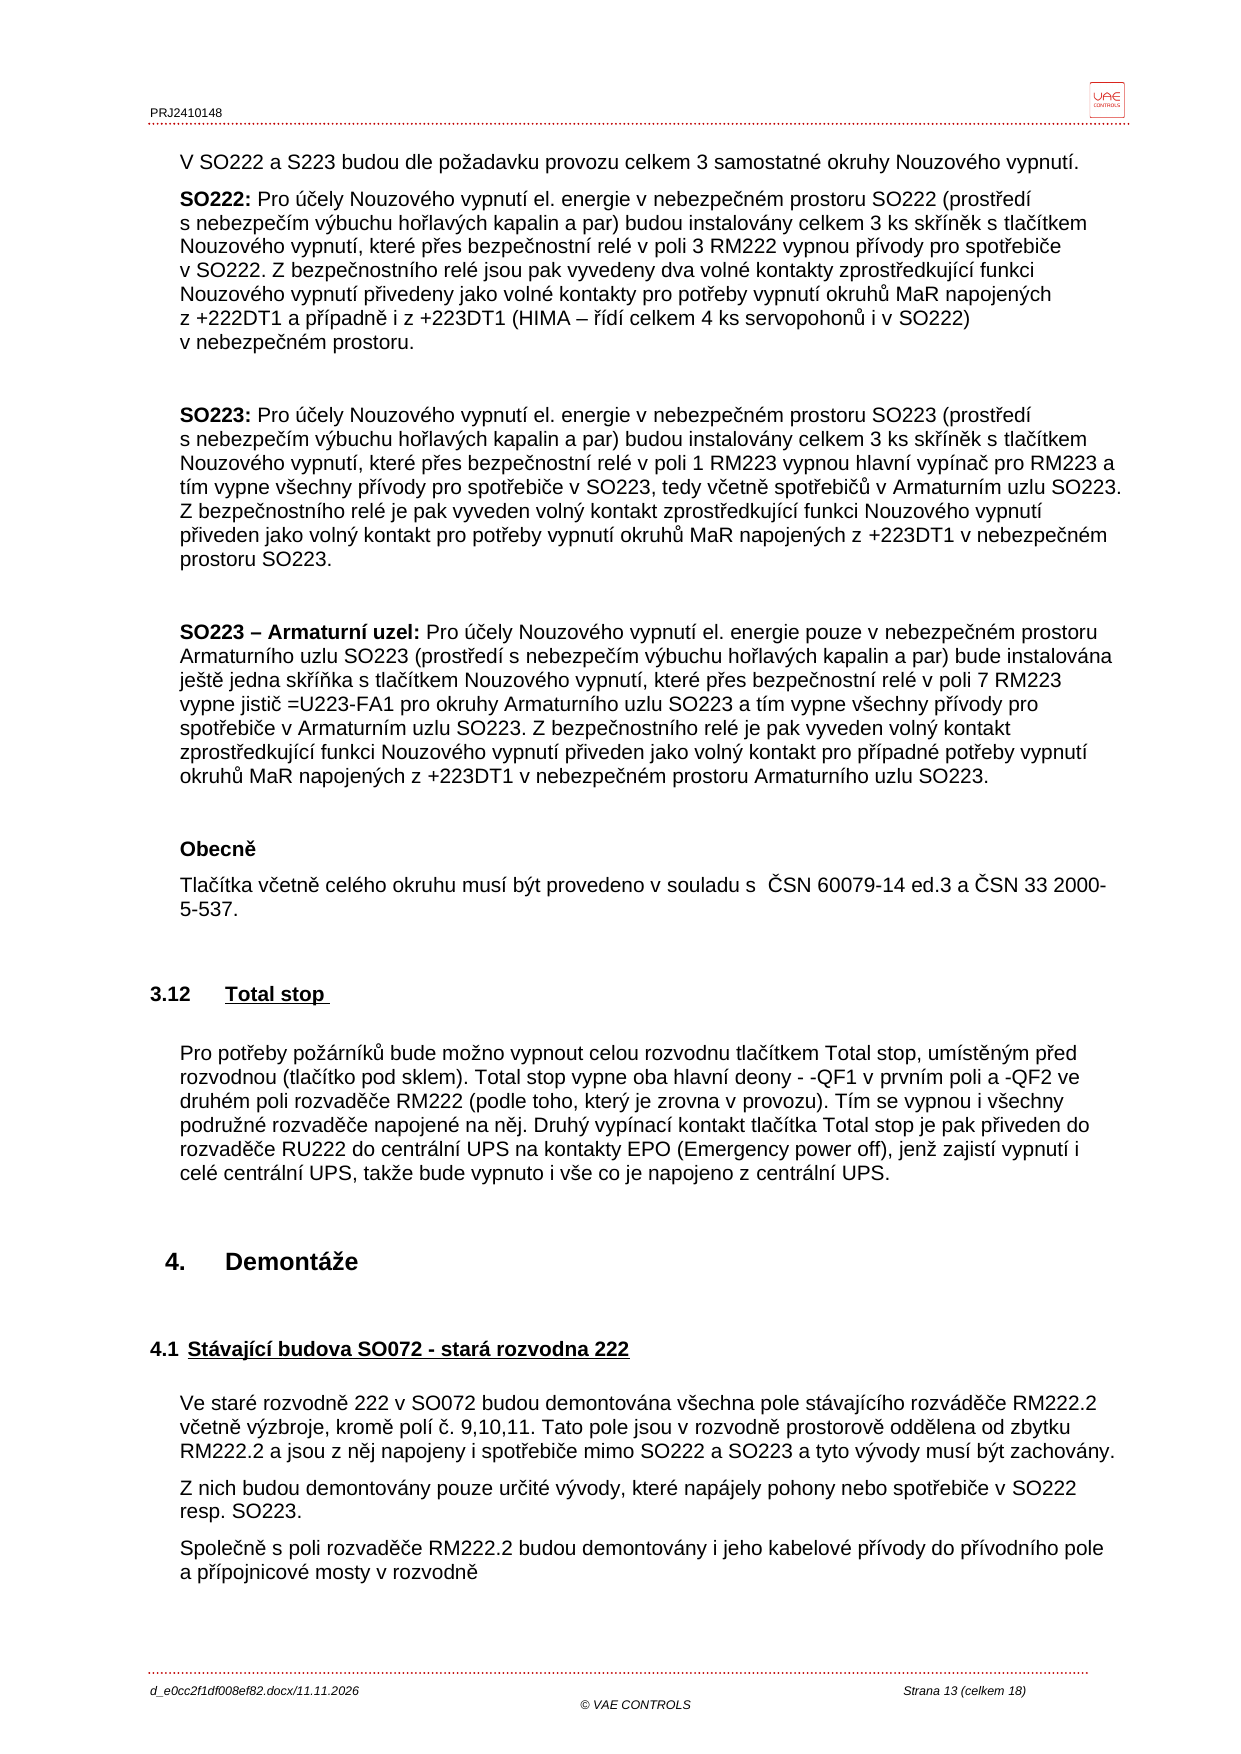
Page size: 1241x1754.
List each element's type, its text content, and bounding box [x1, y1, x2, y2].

text SO223: Pro účely Nouzového vypnutí el. energie v nebezpečném prostoru SO223 (prostředí s nebezpečím výbuchu hořlavých kapalin a par) budou instalovány celkem 3 ks skříněk s tlačítkem Nouzového vypnutí, které přes bezpečnostní relé v poli 1 RM223 vypnou hlavní vypínač pro RM223 a tím vypne všechny přívody pro spotřebiče v SO223, tedy včetně spotřebičů v Armaturním uzlu SO223. Z bezpečnostního relé je pak vyveden volný kontakt zprostředkující funkci Nouzového vypnutí přiveden jako volný kontakt pro potřeby vypnutí okruhů MaR napojených z +223DT1 v nebezpečném prostoru SO223. [179, 403, 1122, 571]
picture [1089, 82, 1125, 118]
subtitle Stávající budova SO072 - stará rozvodna 222 [150, 1337, 1122, 1361]
text Tlačítka včetně celého okruhu musí být provedeno v souladu s ČSN 60079-14 ed.3 a ČSN 33 2000-5-537. [179, 873, 1122, 921]
text Ve staré rozvodně 222 v SO072 budou demontována všechna pole stávajícího rozváděče RM222.2 včetně výzbroje, kromě polí č. 9,10,11. Tato pole jsou v rozvodně prostorově oddělena od zbytku RM222.2 a jsou z něj napojeny i spotřebiče mimo SO222 a SO223 a tyto vývody musí být zachovány. [179, 1391, 1122, 1463]
text Pro potřeby požárníků bude možno vypnout celou rozvodnu tlačítkem Total stop, umístěným před rozvodnou (tlačítko pod sklem). Total stop vypne oba hlavní deony - -QF1 v prvním poli a -QF2 ve druhém poli rozvaděče RM222 (podle toho, který je zrovna v provozu). Tím se vypnou i všechny podružné rozvaděče napojené na něj. Druhý vypínací kontakt tlačítka Total stop je pak přiveden do rozvaděče RU222 do centrální UPS na kontakty EPO (Emergency power off), jenž zajistí vypnutí i celé centrální UPS, takže bude vypnuto i vše co je napojeno z centrální UPS. [179, 1041, 1122, 1185]
text Z nich budou demontovány pouze určité vývody, které napájely pohony nebo spotřebiče v SO222 resp. SO223. [179, 1475, 1122, 1523]
text SO223 – Armaturní uzel: Pro účely Nouzového vypnutí el. energie pouze v nebezpečném prostoru Armaturního uzlu SO223 (prostředí s nebezpečím výbuchu hořlavých kapalin a par) bude instalována ještě jedna skříňka s tlačítkem Nouzového vypnutí, které přes bezpečnostní relé v poli 7 RM223 vypne jistič =U223-FA1 pro okruhy Armaturního uzlu SO223 a tím vypne všechny přívody pro spotřebiče v Armaturním uzlu SO223. Z bezpečnostního relé je pak vyveden volný kontakt zprostředkující funkci Nouzového vypnutí přiveden jako volný kontakt pro případné potřeby vypnutí okruhů MaR napojených z +223DT1 v nebezpečném prostoru Armaturního uzlu SO223. [179, 620, 1122, 787]
subtitle Demontáže [165, 1246, 1122, 1275]
text V SO222 a S223 budou dle požadavku provozu celkem 3 samostatné okruhy Nouzového vypnutí. [179, 150, 1122, 174]
text Obecně [179, 836, 1122, 860]
subtitle Total stop [150, 982, 1122, 1006]
text SO222: Pro účely Nouzového vypnutí el. energie v nebezpečném prostoru SO222 (prostředí s nebezpečím výbuchu hořlavých kapalin a par) budou instalovány celkem 3 ks skříněk s tlačítkem Nouzového vypnutí, které přes bezpečnostní relé v poli 3 RM222 vypnou přívody pro spotřebiče v SO222. Z bezpečnostního relé jsou pak vyvedeny dva volné kontakty zprostředkující funkci Nouzového vypnutí přivedeny jako volné kontakty pro potřeby vypnutí okruhů MaR napojených z +222DT1 a případně i z +223DT1 (HIMA – řídí celkem 4 ks servopohonů i v SO222) v nebezpečném prostoru. [179, 186, 1122, 354]
text Společně s poli rozvaděče RM222.2 budou demontovány i jeho kabelové přívody do přívodního pole a přípojnicové mosty v rozvodně [179, 1536, 1122, 1584]
